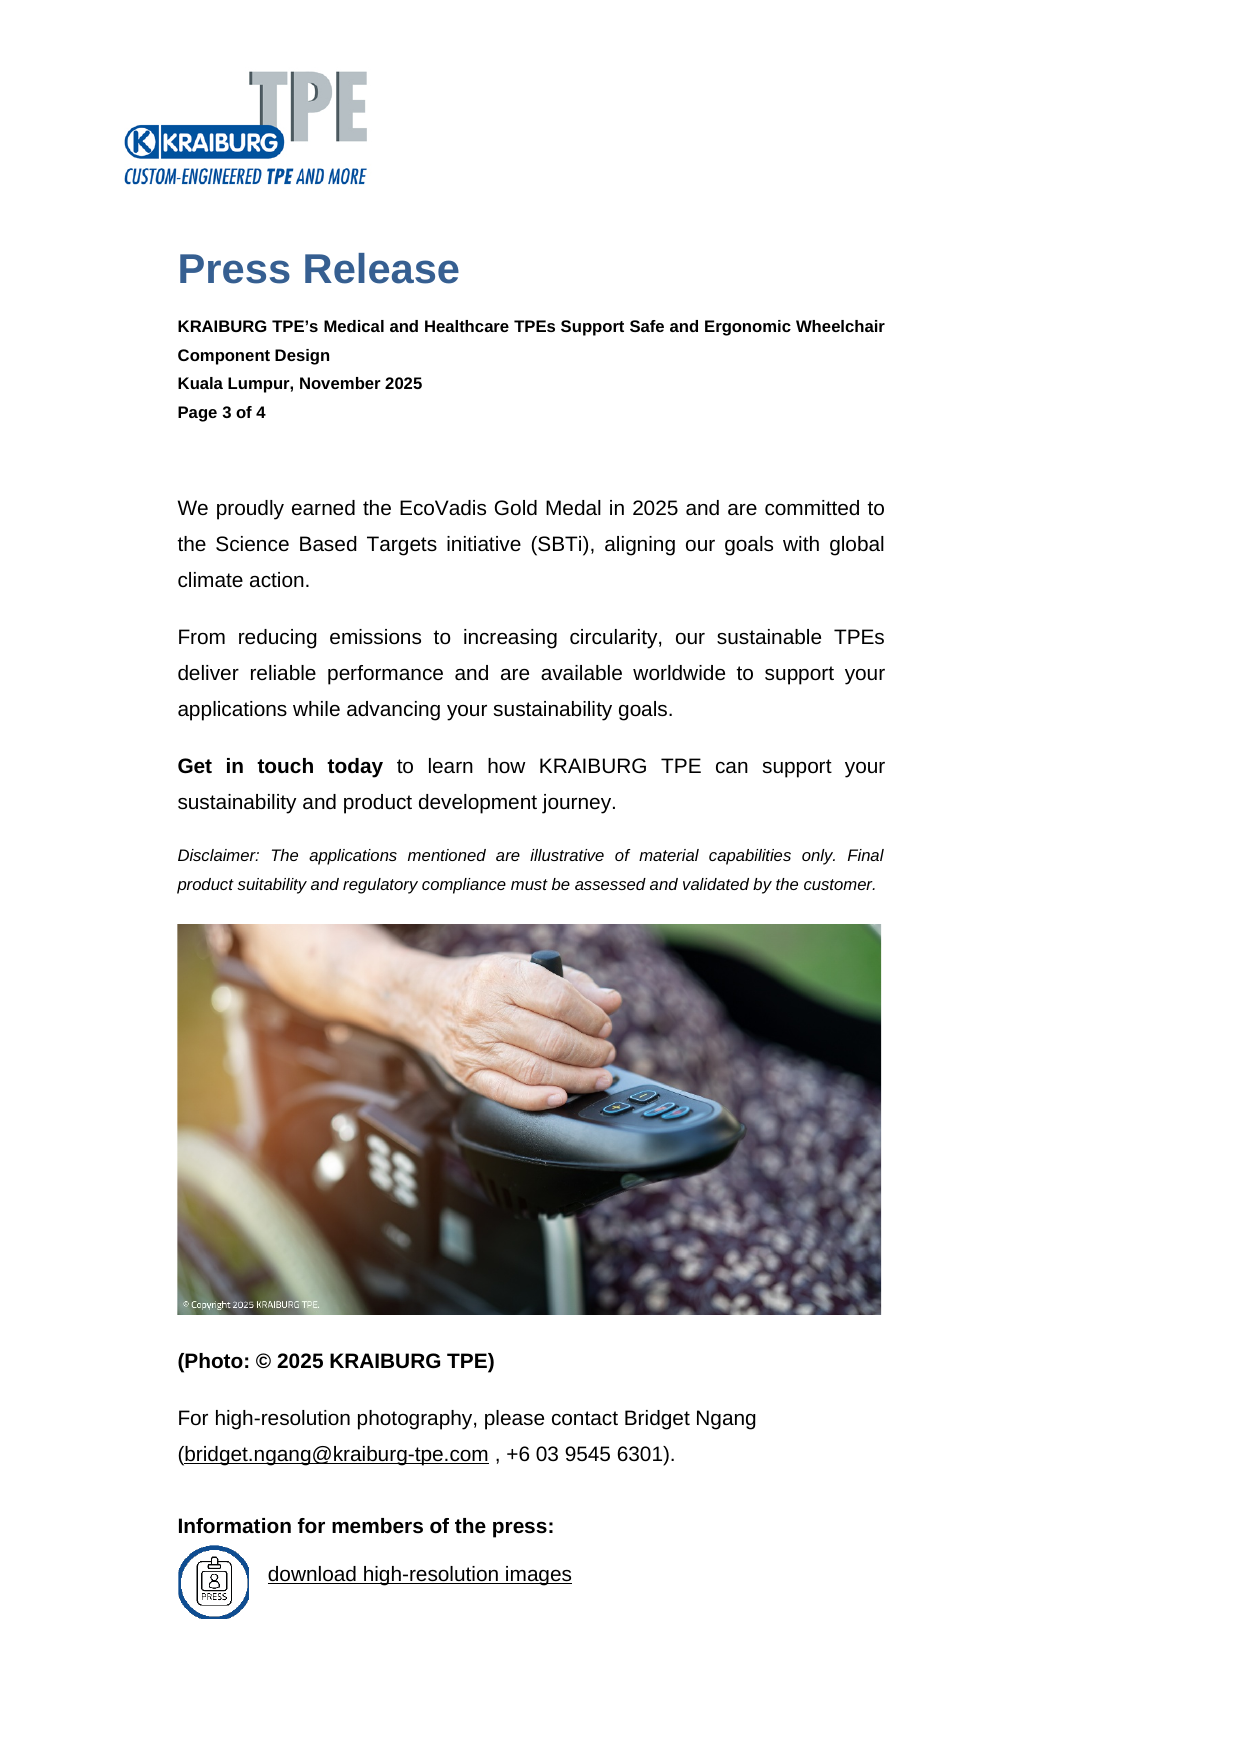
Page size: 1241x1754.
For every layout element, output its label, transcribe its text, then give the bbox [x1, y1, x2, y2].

text Get in touch today to learn how KRAIBURG TPE can support your sustainability and product development journey. [177, 753, 886, 813]
picture [112, 55, 379, 200]
text From reducing emissions to increasing circularity, our sustainable TPEs deliver reliable performance and are available worldwide to support your applications while advancing your sustainability goals. [177, 625, 886, 721]
picture [177, 924, 882, 1315]
text Disclaimer: The applications mentioned are illustrative of material capabilities only. Final product suitability and regulatory compliance must be assessed and validated by the customer. [177, 846, 886, 894]
picture [176, 1545, 249, 1617]
text (Photo: © 2025 KRAIBURG TPE) [177, 1349, 886, 1373]
text Information for members of the press: [177, 1514, 886, 1538]
text For high-resolution photography, please contact Bridget Ngang (bridget.ngang@kraiburg-tpe.com , +6 03 9545 6301). [177, 1406, 886, 1466]
text We proudly earned the EcoVadis Gold Medal in 2025 and are committed to the Science Based Targets initiative (SBTi), aligning our goals with global climate action. [177, 496, 886, 592]
text download high-resolution images [249, 1562, 886, 1586]
